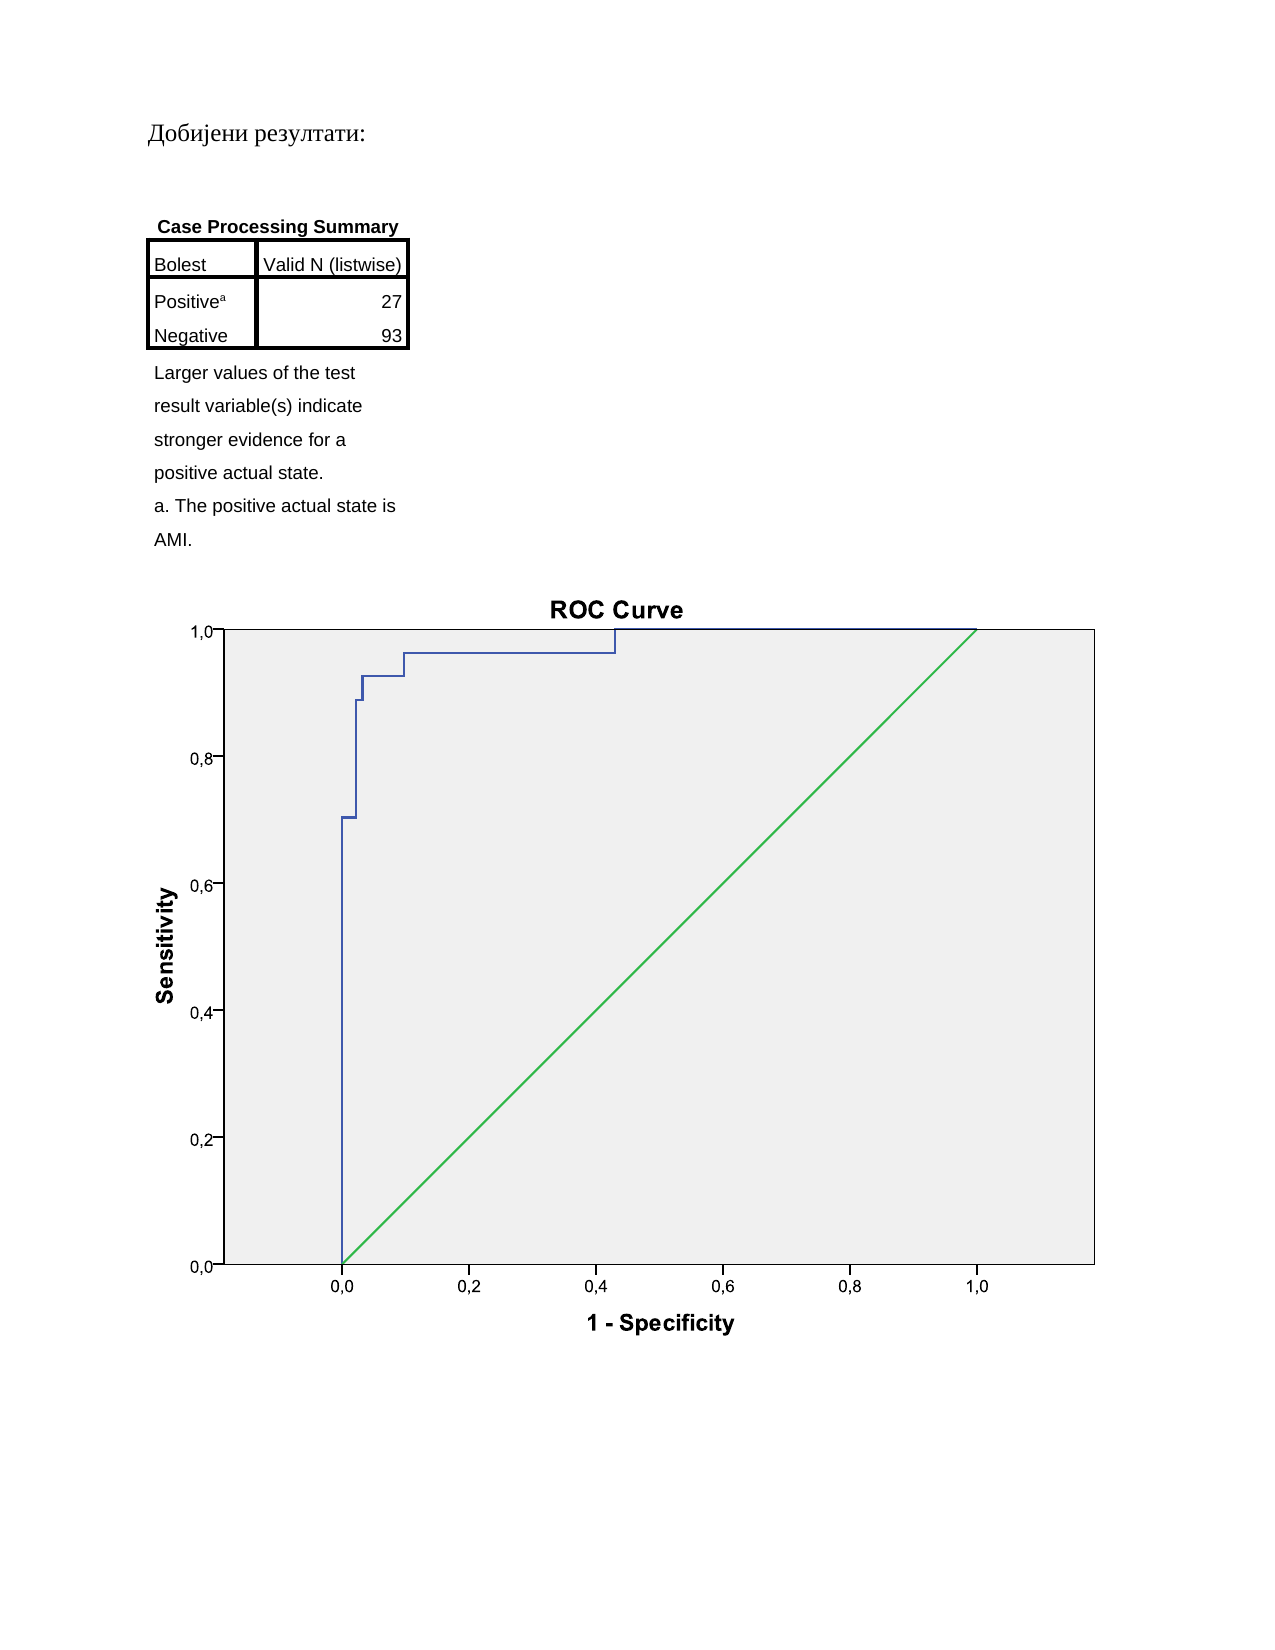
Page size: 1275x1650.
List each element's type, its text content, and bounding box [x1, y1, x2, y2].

table_cell 27 [259, 279, 406, 313]
table_cell a. The positive actual state is AMI. [148, 484, 408, 550]
table_cell 93 [259, 313, 406, 346]
text Добијени резултати: [148, 118, 1157, 147]
table_cell Positivea [150, 279, 254, 313]
table_cell Larger values of the test result variable(s) indicate stronger evidence for a positive actual state. [148, 350, 408, 483]
table_header Case Processing Summary [148, 204, 408, 238]
table_cell Bolest [150, 242, 254, 275]
table_cell Valid N (listwise) [259, 242, 406, 275]
table_cell Negative [150, 313, 254, 346]
